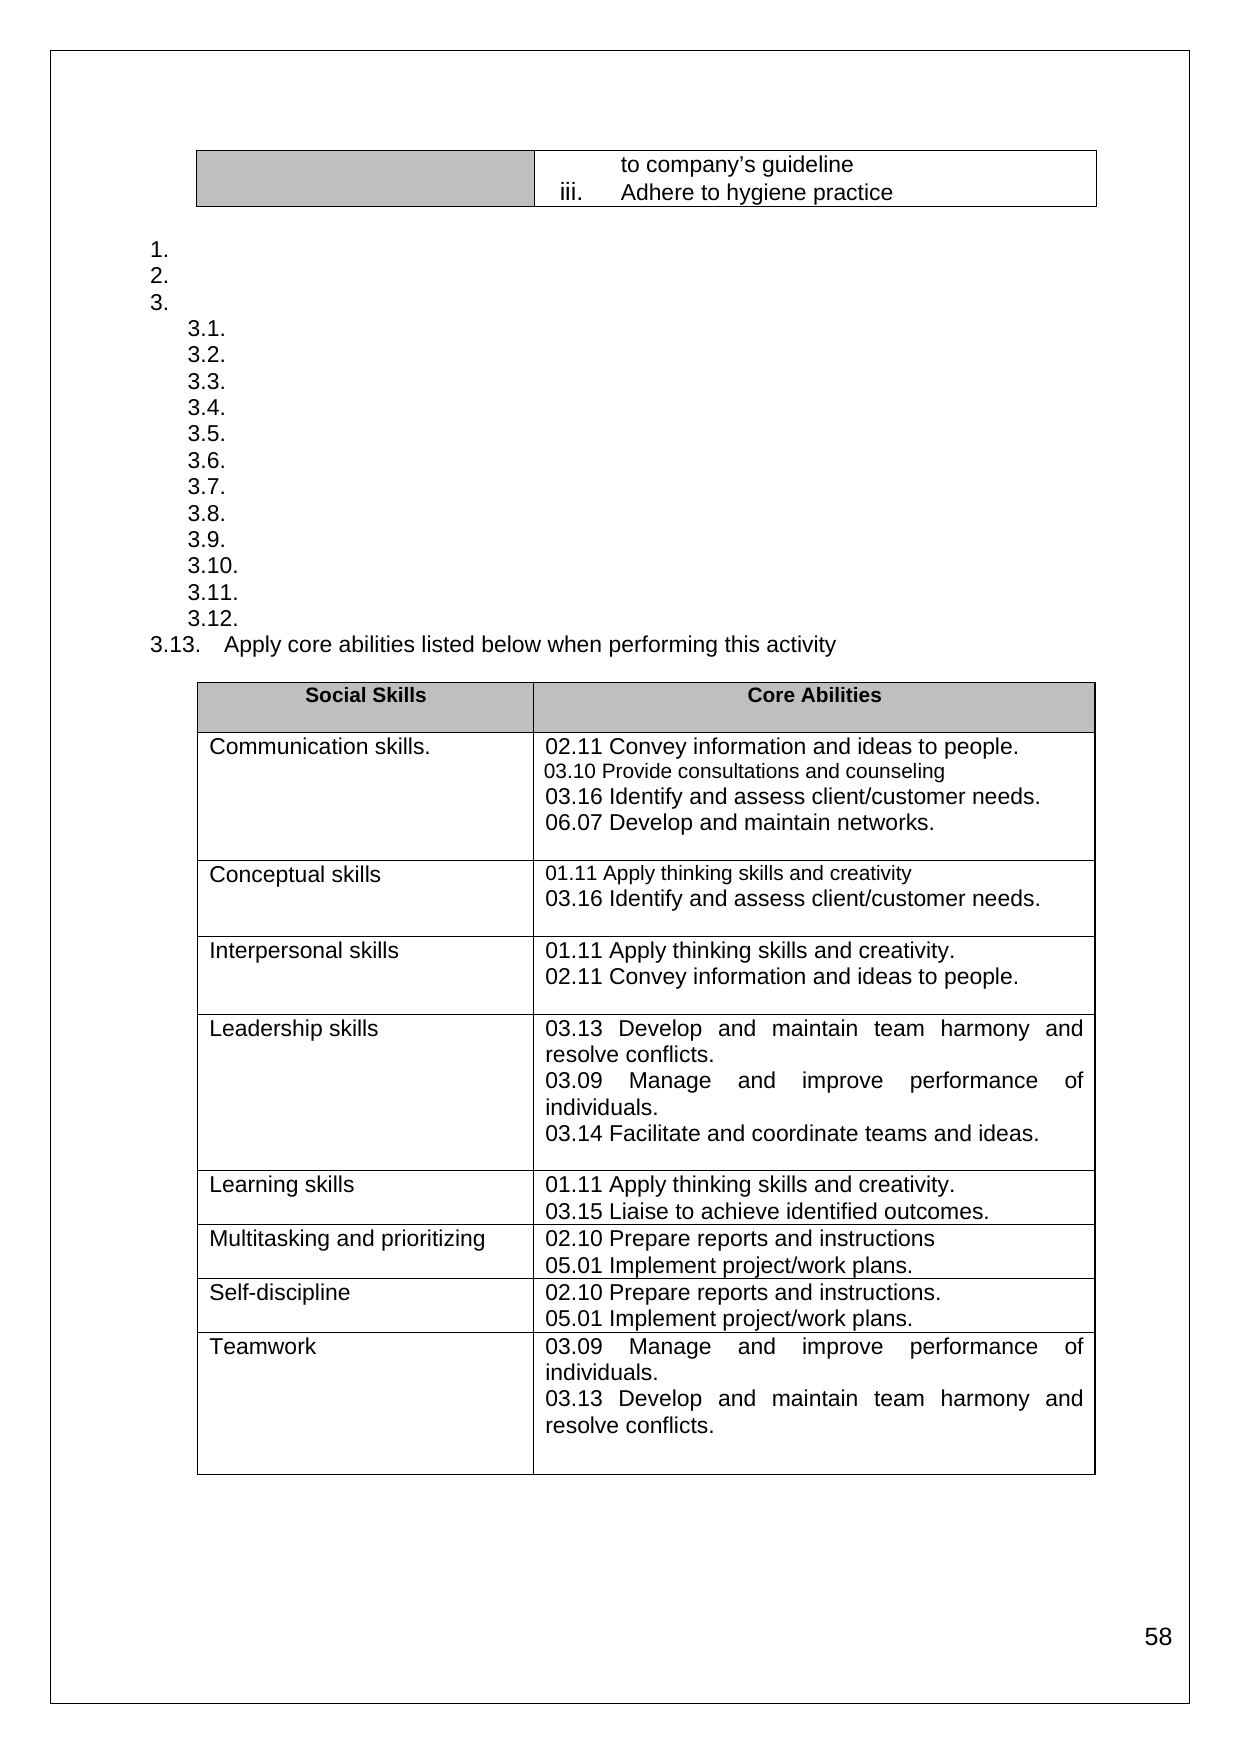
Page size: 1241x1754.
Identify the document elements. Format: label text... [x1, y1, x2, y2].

table_cell Teamwork [198, 1333, 533, 1474]
table_cell Leadership skills [198, 1015, 533, 1170]
table_cell Multitasking and prioritizing [198, 1225, 533, 1278]
table_cell 01.11 Apply thinking skills and creativity 03.16 Identify and assess client/customer needs. [534, 861, 1094, 936]
table_cell 03.09 Manage and improve performance of individuals. 03.13 Develop and maintain team harmony and resolve conflicts. [534, 1333, 1094, 1474]
table_cell Conceptual skills [198, 861, 533, 936]
table_cell 03.13 Develop and maintain team harmony and resolve conflicts. 03.09 Manage and improve performance of individuals. 03.14 Facilitate and coordinate teams and ideas. [534, 1015, 1094, 1170]
table_cell Interpersonal skills [198, 937, 533, 1014]
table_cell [535, 151, 1096, 206]
table_cell 02.10 Prepare reports and instructions 05.01 Implement project/work plans. [534, 1225, 1094, 1278]
table_cell Learning skills [198, 1171, 533, 1224]
table_cell Communication skills. [198, 733, 533, 859]
table_cell 02.10 Prepare reports and instructions. 05.01 Implement project/work plans. [534, 1279, 1094, 1332]
table_cell 02.11 Convey information and ideas to people. 03.10 Provide consultations and counseling 03.16 Identify and assess client/customer needs. 06.07 Develop and maintain networks. [534, 733, 1094, 859]
table_header Core Abilities [534, 683, 1094, 732]
table_cell Environment [197, 151, 534, 206]
table_cell Self-discipline [198, 1279, 533, 1332]
list Apply core abilities listed below when performing this activity [150, 631, 1172, 658]
table_header Social Skills [198, 683, 533, 732]
table_cell 01.11 Apply thinking skills and creativity. 03.15 Liaise to achieve identified outcomes. [534, 1171, 1094, 1224]
table_cell 01.11 Apply thinking skills and creativity. 02.11 Convey information and ideas to people. [534, 937, 1094, 1014]
